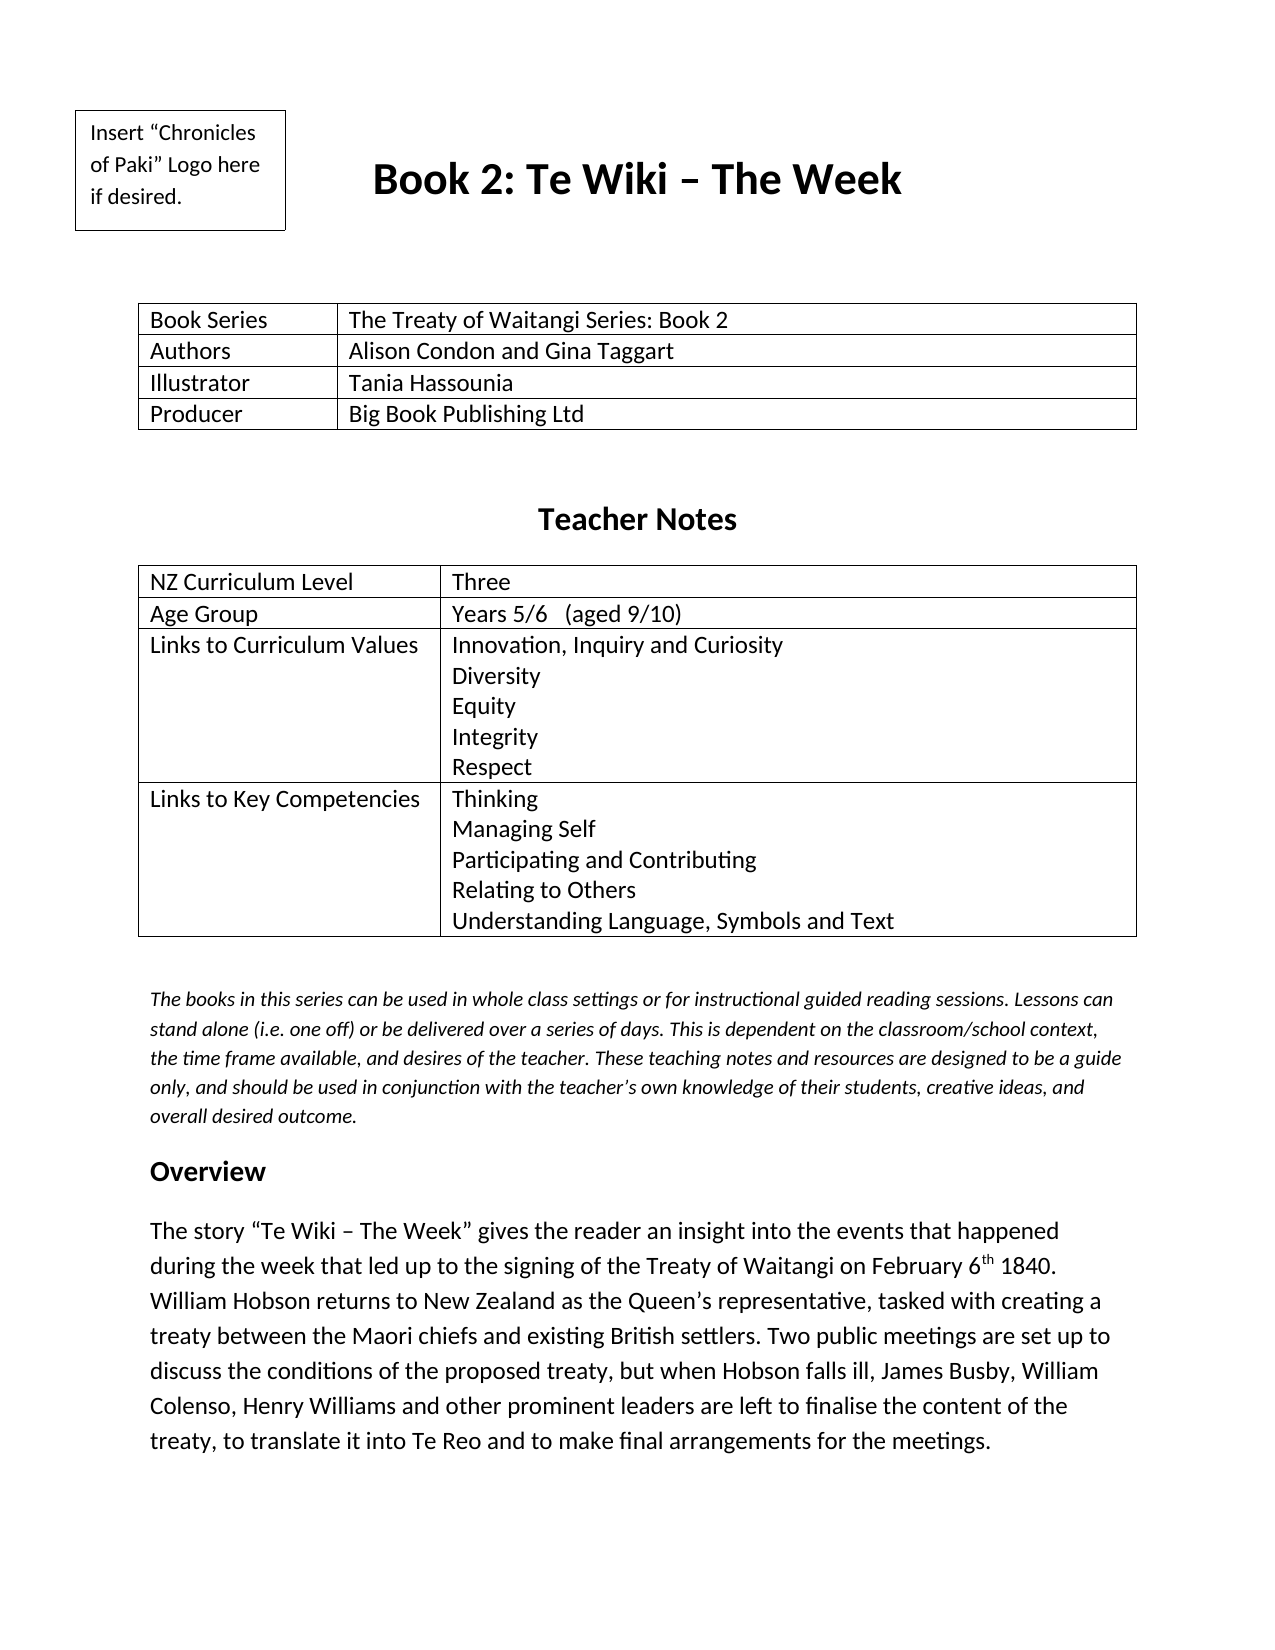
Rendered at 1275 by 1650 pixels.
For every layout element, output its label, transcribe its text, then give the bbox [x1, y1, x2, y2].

table_header The Treaty of Waitangi Series: Book 2 [338, 304, 1136, 334]
table_header Book Series [139, 304, 337, 334]
text Teacher Notes [150, 498, 1125, 538]
table_cell Links to Key Competencies [139, 783, 440, 936]
table_cell Links to Curriculum Values [139, 629, 440, 782]
table_cell Innovation, Inquiry and Curiosity Diversity Equity Integrity Respect [441, 629, 1136, 782]
table_cell Tania Hassounia [338, 367, 1136, 397]
text Overview [150, 1153, 1125, 1189]
table_cell Authors [139, 335, 337, 366]
table_cell Big Book Publishing Ltd [338, 399, 1136, 429]
text Book 2: Te Wiki – The Week [286, 150, 1125, 206]
table_cell Alison Condon and Gina Taggart [338, 335, 1136, 366]
table_header NZ Curriculum Level [139, 566, 440, 597]
table_header Three [441, 566, 1136, 597]
table_cell Illustrator [139, 367, 337, 397]
table_cell Years 5/6 (aged 9/10) [441, 598, 1136, 628]
table_cell Thinking Managing Self Participating and Contributing Relating to Others Understanding Language, Symbols and Text [441, 783, 1136, 936]
text The books in this series can be used in whole class settings or for instructional guided reading sessions. Lessons can stand alone (i.e. one off) or be delivered over a series of days. This is dependent on the classroom/school context, the time frame available, and desires of the teacher. These teaching notes and resources are designed to be a guide only, and should be used in conjunction with the teacher’s own knowledge of their students, creative ideas, and overall desired outcome. [150, 987, 1125, 1129]
table_cell Age Group [139, 598, 440, 628]
text The story “Te Wiki – The Week” gives the reader an insight into the events that happened during the week that led up to the signing of the Treaty of Waitangi on February 6th 1840. William Hobson returns to New Zealand as the Queen’s representative, tasked with creating a treaty between the Maori chiefs and existing British settlers. Two public meetings are set up to discuss the conditions of the proposed treaty, but when Hobson falls ill, James Busby, William Colenso, Henry Williams and other prominent leaders are left to finalise the content of the treaty, to translate it into Te Reo and to make final arrangements for the meetings. [150, 1215, 1125, 1456]
table_cell Producer [139, 399, 337, 429]
